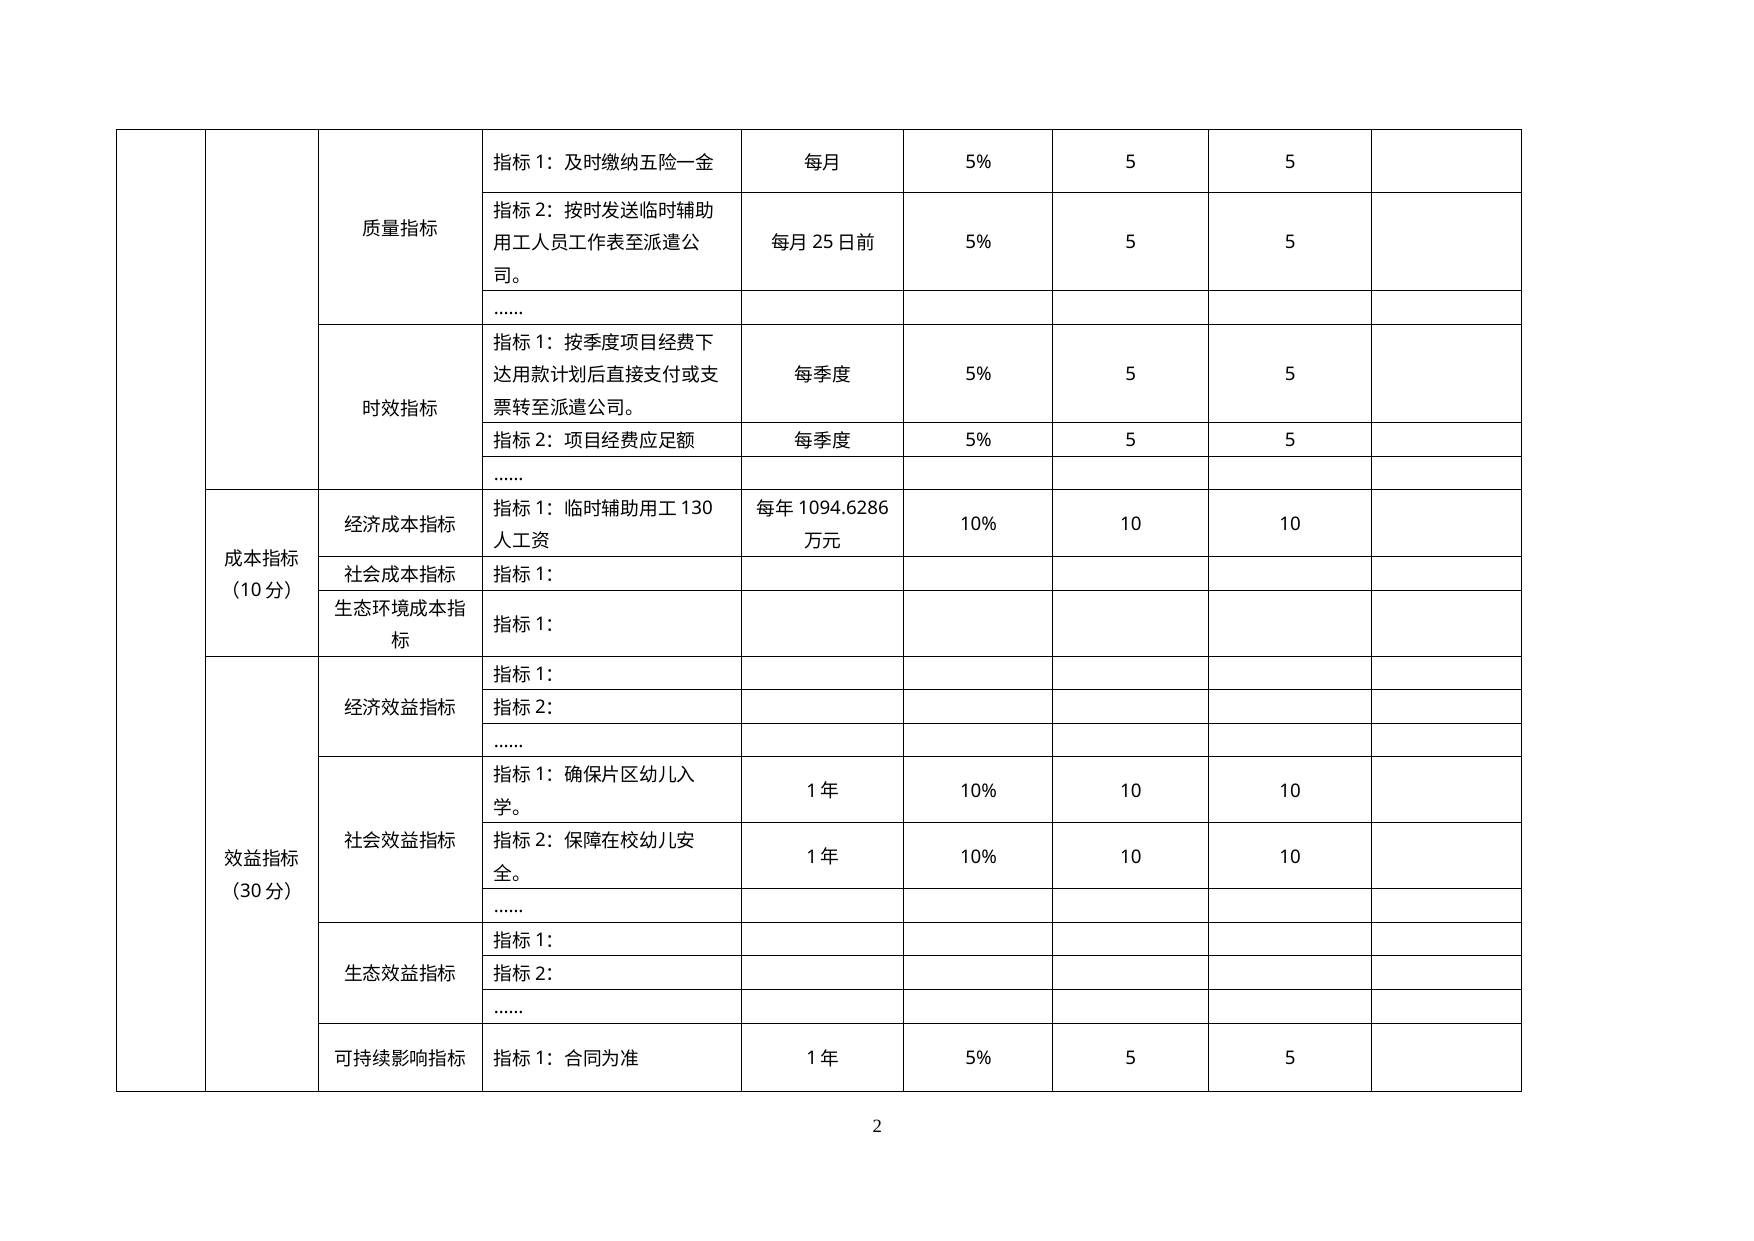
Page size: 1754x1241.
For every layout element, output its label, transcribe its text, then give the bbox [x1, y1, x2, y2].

table_cell [904, 657, 1052, 689]
table_cell 5 [1053, 423, 1208, 456]
table_cell [1372, 291, 1521, 324]
table_cell [742, 690, 903, 723]
table_cell …… [483, 457, 741, 489]
table_cell [742, 591, 903, 656]
table_cell [1372, 823, 1521, 888]
table_cell 5 [1053, 130, 1208, 192]
table_cell 指标1：临时辅助用工130人工资 [483, 490, 741, 556]
table_cell [742, 956, 903, 989]
table_cell 质量指标 [319, 130, 482, 324]
table_cell [1053, 889, 1208, 922]
table_cell [1209, 724, 1371, 756]
table_cell 经济成本指标 [319, 490, 482, 556]
table_cell [1209, 591, 1371, 656]
table_cell [904, 557, 1052, 589]
table_cell 5 [1053, 193, 1208, 290]
table_cell 成本指标（10分） [206, 490, 318, 656]
table_cell [1372, 557, 1521, 589]
table_cell 5 [1209, 193, 1371, 290]
table_cell 指标1： [483, 591, 741, 656]
table_cell 指标1： [483, 657, 741, 689]
table_cell [1209, 657, 1371, 689]
table_cell 10 [1209, 757, 1371, 822]
table_cell 5% [904, 193, 1052, 290]
table_cell [1053, 690, 1208, 723]
table_cell [1372, 193, 1521, 290]
table_cell 10 [1053, 490, 1208, 556]
table_cell [1053, 657, 1208, 689]
table_cell …… [483, 889, 741, 922]
table_cell 每年1094.6286万元 [742, 490, 903, 556]
table_cell [1053, 923, 1208, 955]
table_cell 1年 [742, 757, 903, 822]
table_cell 指标2：保障在校幼儿安全。 [483, 823, 741, 888]
table_cell [1372, 591, 1521, 656]
table_cell [904, 724, 1052, 756]
table_cell [1372, 423, 1521, 456]
table_cell [1372, 923, 1521, 955]
table_cell [904, 923, 1052, 955]
table_cell 指标1：及时缴纳五险一金 [483, 130, 741, 192]
table_cell 10% [904, 490, 1052, 556]
table_cell 5% [904, 325, 1052, 422]
table_cell [904, 690, 1052, 723]
table_cell 10 [1053, 757, 1208, 822]
table_cell 指标2：项目经费应足额 [483, 423, 741, 456]
table_cell [742, 889, 903, 922]
table_cell 10% [904, 823, 1052, 888]
table_cell [1209, 923, 1371, 955]
table_cell 指标1： [483, 557, 741, 589]
table_cell …… [483, 291, 741, 324]
table_cell 社会成本指标 [319, 557, 482, 589]
table_cell 10 [1209, 490, 1371, 556]
table_cell [1372, 757, 1521, 822]
table_cell [1053, 291, 1208, 324]
table_cell [1209, 291, 1371, 324]
table_cell 指标1： [483, 923, 741, 955]
table_cell 每月 [742, 130, 903, 192]
table_cell 5% [904, 130, 1052, 192]
table_cell [1372, 690, 1521, 723]
table_cell [904, 956, 1052, 989]
table_cell [1209, 557, 1371, 589]
table_cell [1372, 724, 1521, 756]
table_cell 5 [1053, 1024, 1208, 1091]
table_cell 5% [904, 1024, 1052, 1091]
table_cell 可持续影响指标 [319, 1024, 482, 1091]
table_cell …… [483, 724, 741, 756]
table_cell 社会效益指标 [319, 757, 482, 922]
table_cell [1209, 457, 1371, 489]
table_cell 时效指标 [319, 325, 482, 489]
table_cell 生态环境成本指标 [319, 591, 482, 656]
table_cell 10 [1209, 823, 1371, 888]
table_cell 5 [1053, 325, 1208, 422]
table_cell [1209, 690, 1371, 723]
table_cell [904, 457, 1052, 489]
table_cell [1053, 591, 1208, 656]
table_cell [1372, 889, 1521, 922]
table_cell 指标1：合同为准 [483, 1024, 741, 1091]
table_cell 指标2： [483, 690, 741, 723]
table_cell 指标1：确保片区幼儿入学。 [483, 757, 741, 822]
table_cell [1209, 990, 1371, 1022]
table_cell [904, 591, 1052, 656]
table_cell [1372, 990, 1521, 1022]
table_cell 5 [1209, 1024, 1371, 1091]
table_cell [1053, 956, 1208, 989]
table_cell 10 [1053, 823, 1208, 888]
table_cell …… [483, 990, 741, 1022]
table_cell [742, 657, 903, 689]
table_cell 指标1：按季度项目经费下达用款计划后直接支付或支票转至派遣公司。 [483, 325, 741, 422]
table_cell [742, 923, 903, 955]
table_cell [904, 291, 1052, 324]
table_cell 每季度 [742, 423, 903, 456]
table_cell 1年 [742, 1024, 903, 1091]
table_cell [904, 990, 1052, 1022]
table_cell [904, 889, 1052, 922]
table_cell [1053, 724, 1208, 756]
table_cell 5% [904, 423, 1052, 456]
table_cell [742, 291, 903, 324]
table_cell 5 [1209, 423, 1371, 456]
table_cell [742, 990, 903, 1022]
table_cell [1209, 956, 1371, 989]
table_cell 指标2：按时发送临时辅助用工人员工作表至派遣公司。 [483, 193, 741, 290]
table_cell 经济效益指标 [319, 657, 482, 756]
table_cell 每季度 [742, 325, 903, 422]
table_cell [1053, 457, 1208, 489]
table_cell [1053, 990, 1208, 1022]
table_cell [742, 724, 903, 756]
table_cell 1年 [742, 823, 903, 888]
table_cell 5 [1209, 325, 1371, 422]
table_cell [1372, 457, 1521, 489]
table_cell [1372, 956, 1521, 989]
table_cell [1372, 130, 1521, 192]
table_cell 指标2： [483, 956, 741, 989]
table_cell 每月25日前 [742, 193, 903, 290]
table_cell [1372, 490, 1521, 556]
table_cell 效益指标（30分） [206, 657, 318, 1091]
table_cell 5 [1209, 130, 1371, 192]
table_cell [1209, 889, 1371, 922]
table_cell [1053, 557, 1208, 589]
table_cell 10% [904, 757, 1052, 822]
table_cell [1372, 1024, 1521, 1091]
table_cell 生态效益指标 [319, 923, 482, 1022]
table_cell [1372, 657, 1521, 689]
table_cell [742, 557, 903, 589]
table_cell [1372, 325, 1521, 422]
table_cell [742, 457, 903, 489]
